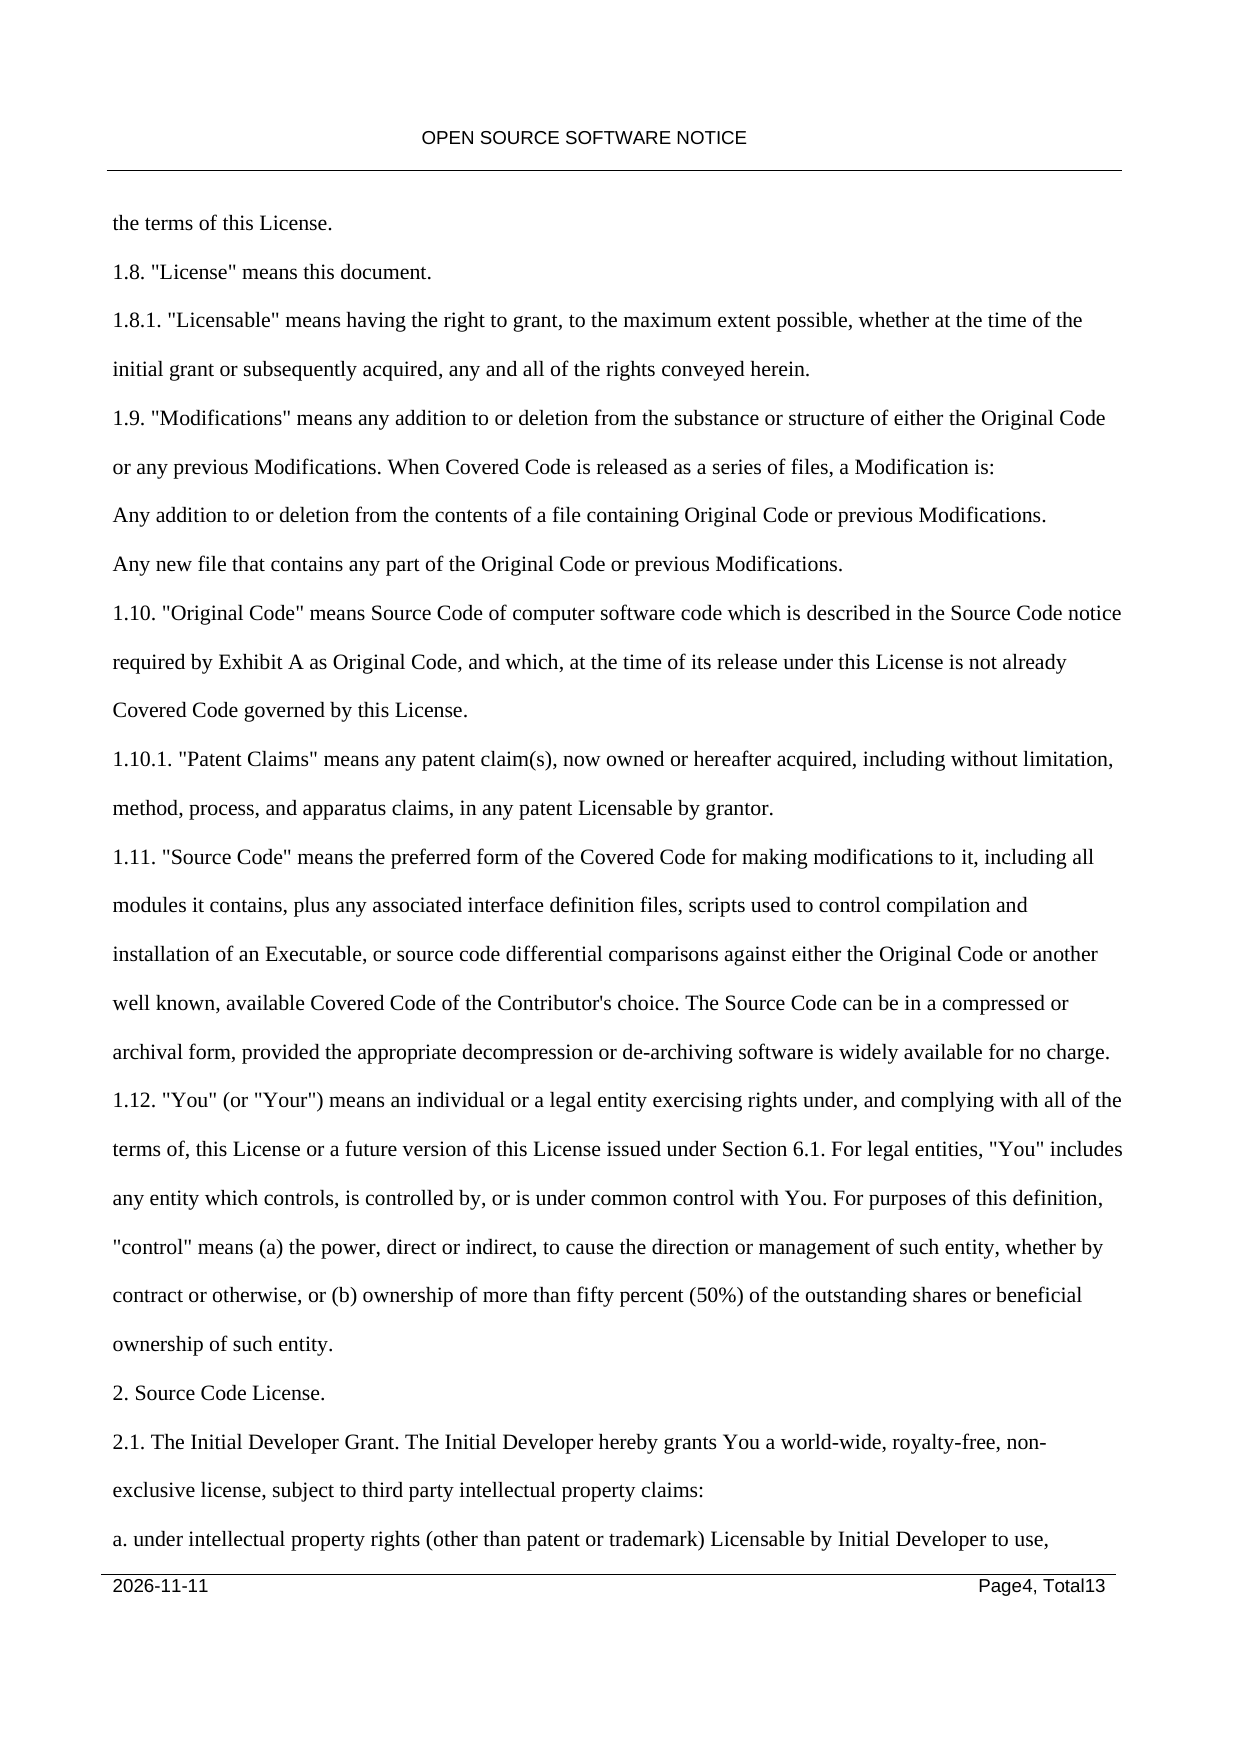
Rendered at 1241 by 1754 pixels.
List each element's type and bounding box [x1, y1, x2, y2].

text [112, 206, 1128, 1555]
